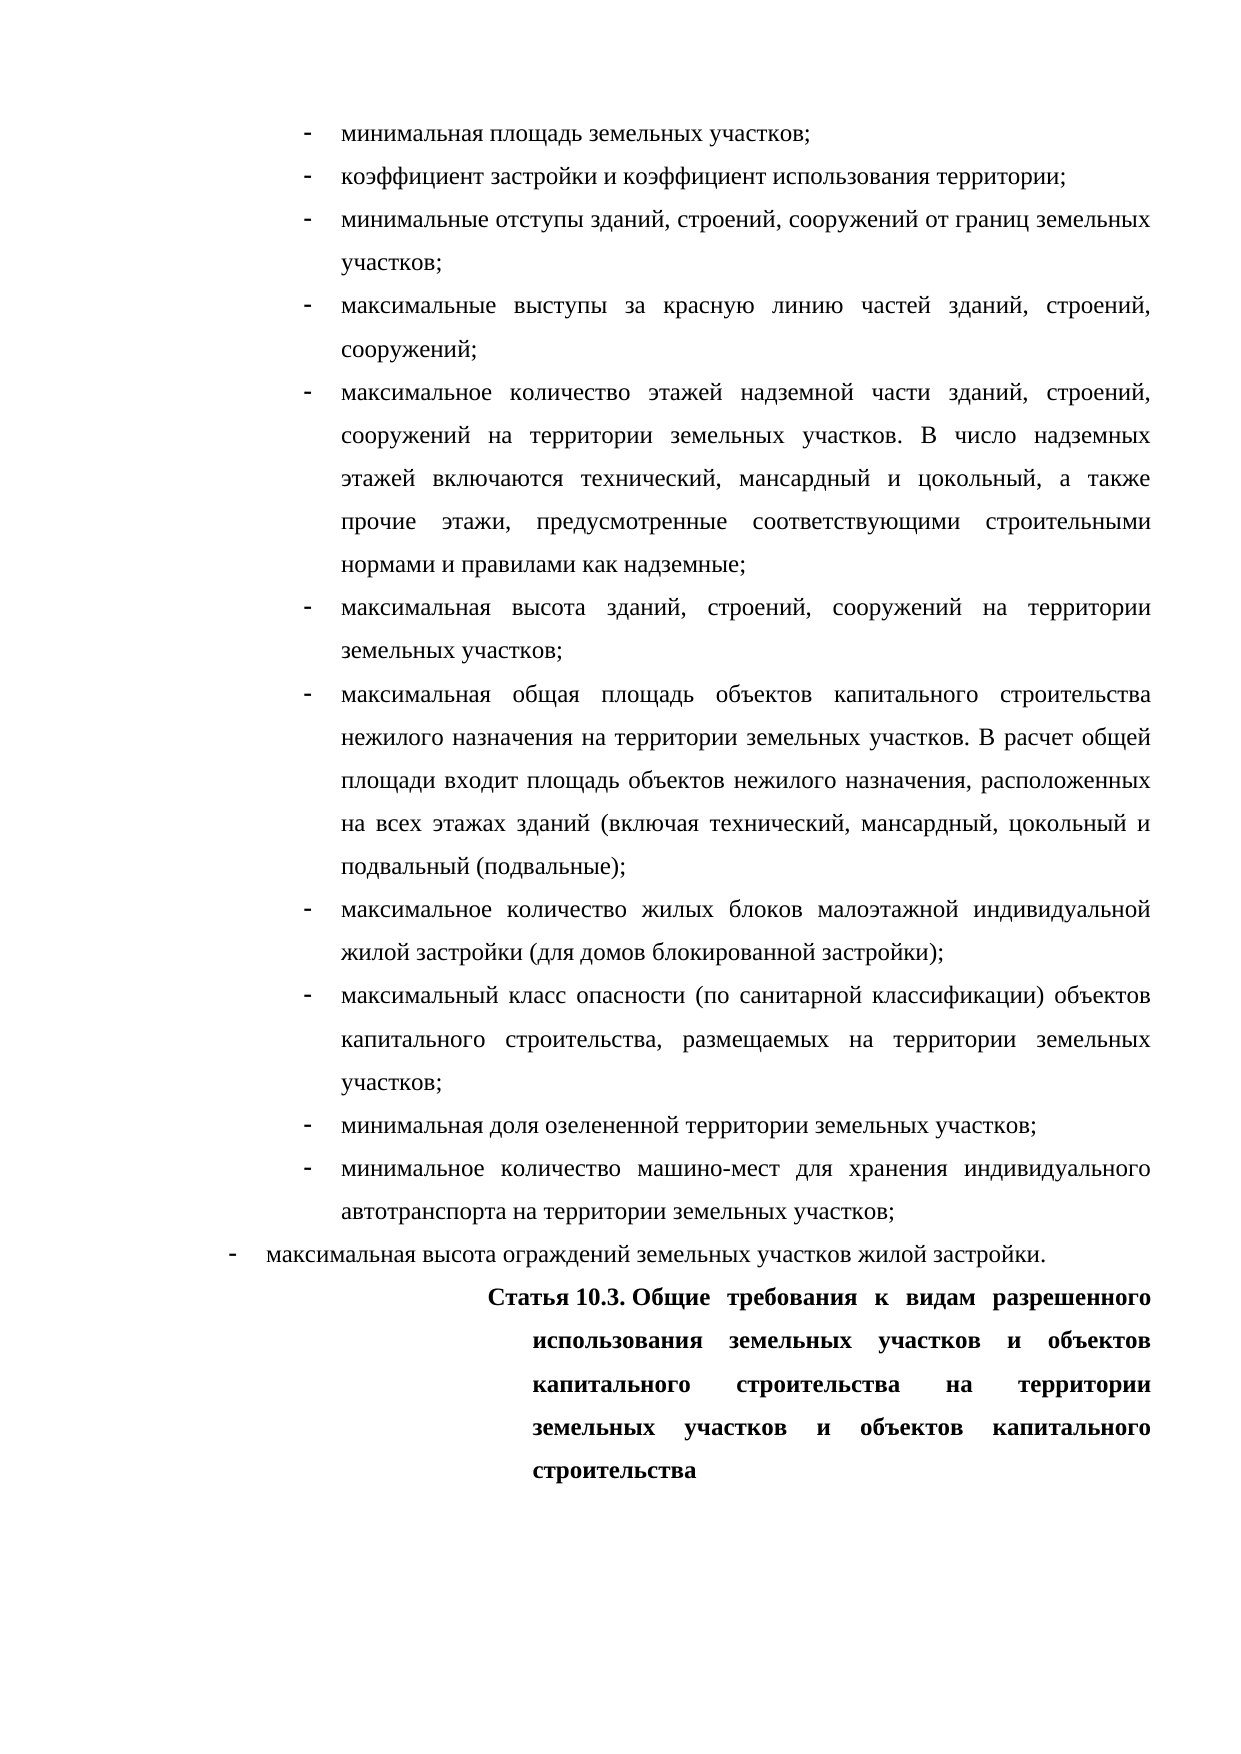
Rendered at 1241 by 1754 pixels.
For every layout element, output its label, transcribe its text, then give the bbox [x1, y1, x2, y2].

list минимальная доля озелененной территории земельных участков; [303, 1110, 1152, 1139]
list максимальные выступы за красную линию частей зданий, строений, сооружений; [303, 291, 1152, 362]
list Общие требования к видам разрешенного использования земельных участков и объектов капитального строительства на территории земельных участков и объектов капитального строительства [487, 1282, 1152, 1484]
list минимальная площадь земельных участков; [303, 118, 1152, 147]
list максимальное количество этажей надземной части зданий, строений, сооружений на территории земельных участков. В число надземных этажей включаются технический, мансардный и цокольный, а также прочие этажи, предусмотренные соответствующими строительными нормами и правилами как надземные; [303, 377, 1152, 578]
list максимальный класс опасности (по санитарной классификации) объектов капитального строительства, размещаемых на территории земельных участков; [303, 981, 1152, 1096]
list максимальная высота ограждений земельных участков жилой застройки. [228, 1239, 1152, 1268]
list максимальная общая площадь объектов капитального строительства нежилого назначения на территории земельных участков. В расчет общей площади входит площадь объектов нежилого назначения, расположенных на всех этажах зданий (включая технический, мансардный, цокольный и подвальный (подвальные); [303, 679, 1152, 880]
list минимальное количество машино-мест для хранения индивидуального автотранспорта на территории земельных участков; [303, 1153, 1152, 1225]
list максимальная высота зданий, строений, сооружений на территории земельных участков; [303, 592, 1152, 664]
list минимальные отступы зданий, строений, сооружений от границ земельных участков; [303, 204, 1152, 276]
list коэффициент застройки и коэффициент использования территории; [303, 161, 1152, 190]
list максимальное количество жилых блоков малоэтажной индивидуальной жилой застройки (для домов блокированной застройки); [303, 894, 1152, 966]
